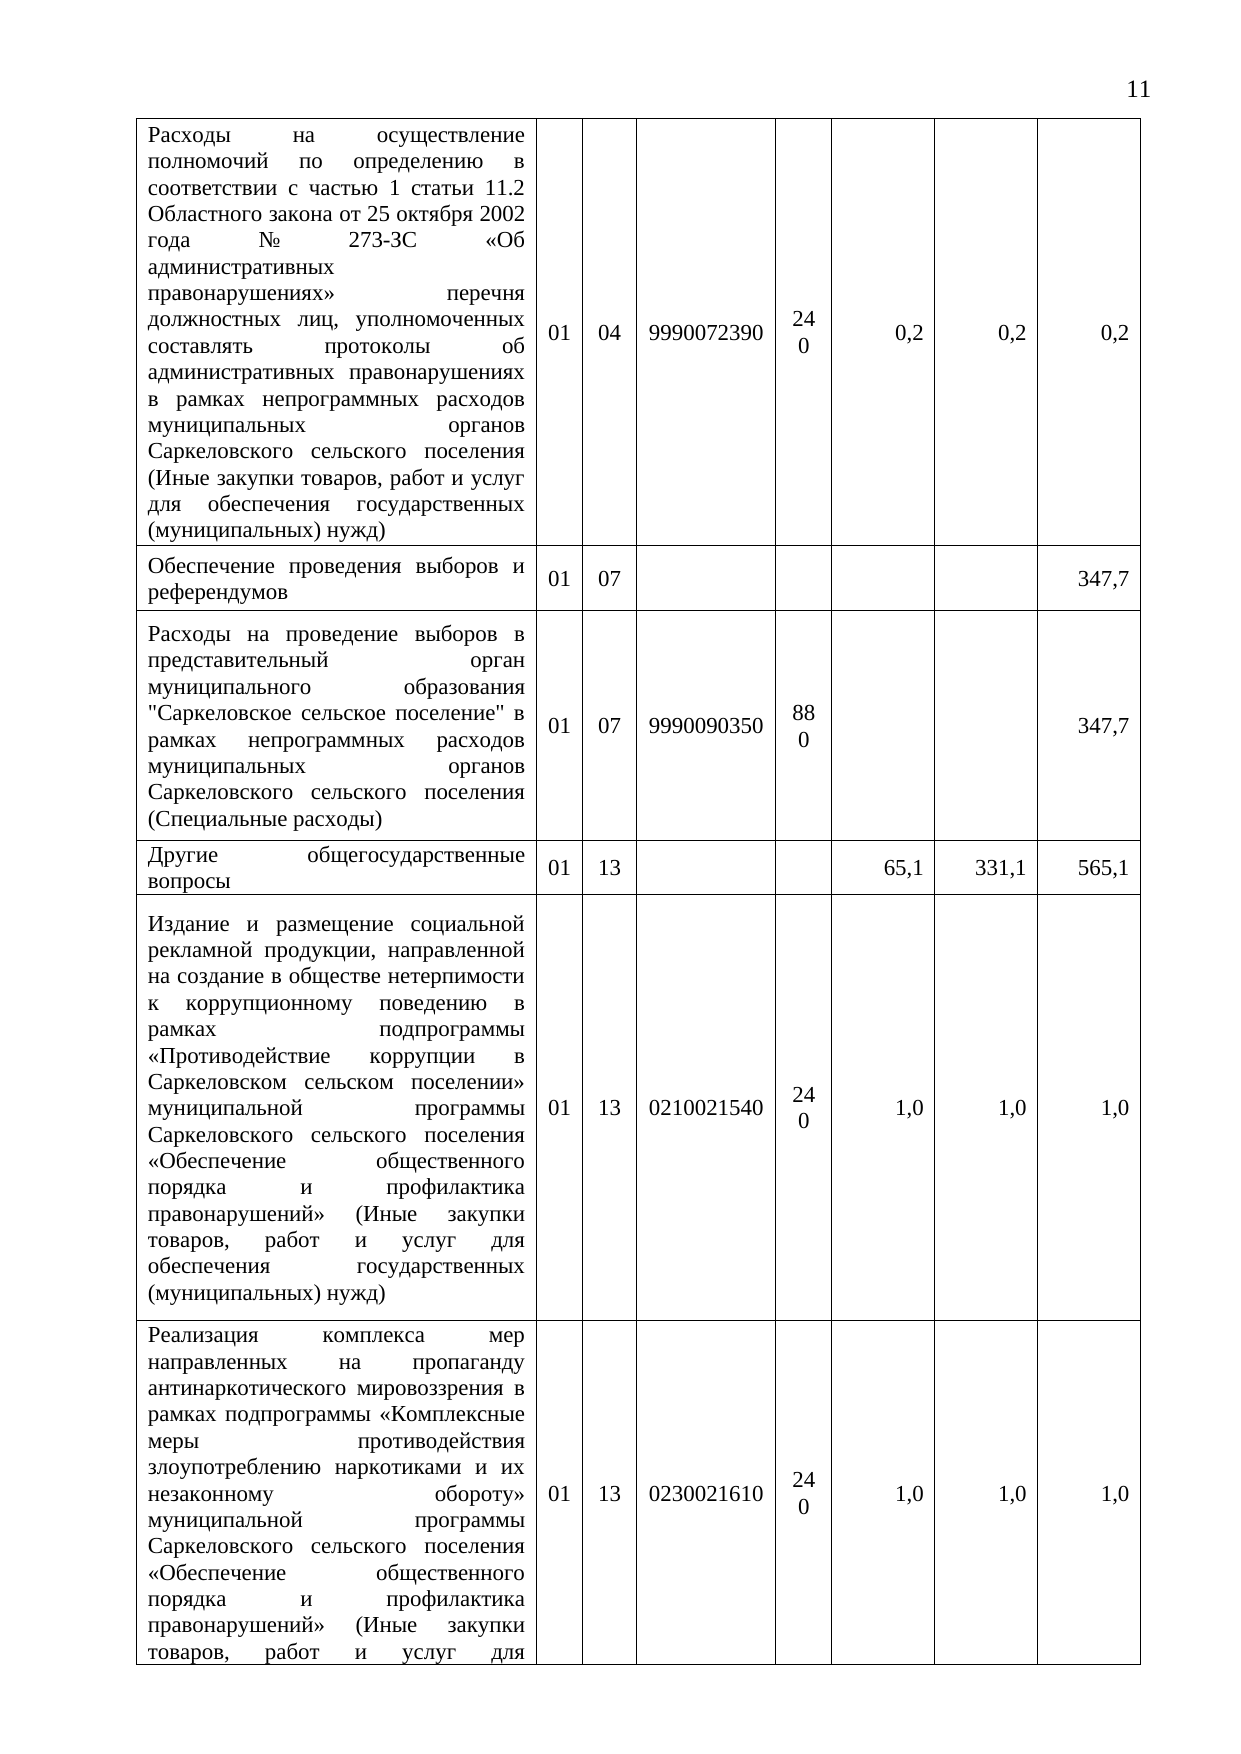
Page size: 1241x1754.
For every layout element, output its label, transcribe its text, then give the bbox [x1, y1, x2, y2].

table_cell 1,0 [935, 895, 1037, 1320]
table_cell 01 [537, 1321, 582, 1664]
table_cell 1,0 [1038, 1321, 1140, 1664]
table_cell 331,1 [935, 841, 1037, 894]
table_cell [935, 546, 1037, 610]
table_cell 65,1 [832, 841, 934, 894]
table_cell 9990090350 [637, 611, 775, 840]
table_cell 0210021540 [637, 895, 775, 1320]
table_cell 13 [583, 895, 636, 1320]
table_cell 01 [537, 895, 582, 1320]
table_cell 240 [776, 119, 831, 545]
table_cell [776, 546, 831, 610]
table_cell Издание и размещение социальной рекламной продукции, направленной на создание в обществе нетерпимости к коррупционному поведению в рамках подпрограммы «Противодействие коррупции в Саркеловском сельском поселении» муниципальной программы Саркеловского сельского поселения «Обеспечение общественного порядка и профилактика правонарушений» (Иные закупки товаров, работ и услуг для обеспечения государственных (муниципальных) нужд) [137, 895, 536, 1320]
table_cell 01 [537, 119, 582, 545]
table_cell 1,0 [832, 1321, 934, 1664]
table_cell 565,1 [1038, 841, 1140, 894]
table_cell Обеспечение проведения выборов и референдумов [137, 546, 536, 610]
table_cell 0,2 [935, 119, 1037, 545]
table_cell [832, 611, 934, 840]
table_cell 07 [583, 611, 636, 840]
table_cell 347,7 [1038, 611, 1140, 840]
table_cell [776, 841, 831, 894]
table_cell 0,2 [832, 119, 934, 545]
table_cell 01 [537, 611, 582, 840]
table_cell 13 [583, 1321, 636, 1664]
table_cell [137, 1321, 536, 1664]
table_cell 880 [776, 611, 831, 840]
table_cell 347,7 [1038, 546, 1140, 610]
table_cell 13 [583, 841, 636, 894]
table_cell [832, 546, 934, 610]
table_cell 0,2 [1038, 119, 1140, 545]
table_cell 1,0 [832, 895, 934, 1320]
table_cell 240 [776, 895, 831, 1320]
table_cell Другие общегосударственные вопросы [137, 841, 536, 894]
table_cell Расходы на осуществление полномочий по определению в соответствии с частью 1 статьи 11.2 Областного закона от 25 октября 2002 года № 273-ЗС «Об административных правонарушениях» перечня должностных лиц, уполномоченных составлять протоколы об административных правонарушениях в рамках непрограммных расходов муниципальных органов Саркеловского сельского поселения (Иные закупки товаров, работ и услуг для обеспечения государственных (муниципальных) нужд) [137, 119, 536, 545]
table_cell 01 [537, 546, 582, 610]
table_cell 0230021610 [637, 1321, 775, 1664]
table_cell 01 [537, 841, 582, 894]
table_cell 240 [776, 1321, 831, 1664]
table_cell [637, 546, 775, 610]
table_cell 1,0 [935, 1321, 1037, 1664]
table_cell [935, 611, 1037, 840]
table_cell [637, 841, 775, 894]
table_cell 9990072390 [637, 119, 775, 545]
table_cell 04 [583, 119, 636, 545]
table_cell 07 [583, 546, 636, 610]
table_cell 1,0 [1038, 895, 1140, 1320]
table_cell Расходы на проведение выборов в представительный орган муниципального образования "Саркеловское сельское поселение" в рамках непрограммных расходов муниципальных органов Саркеловского сельского поселения (Специальные расходы) [137, 611, 536, 840]
